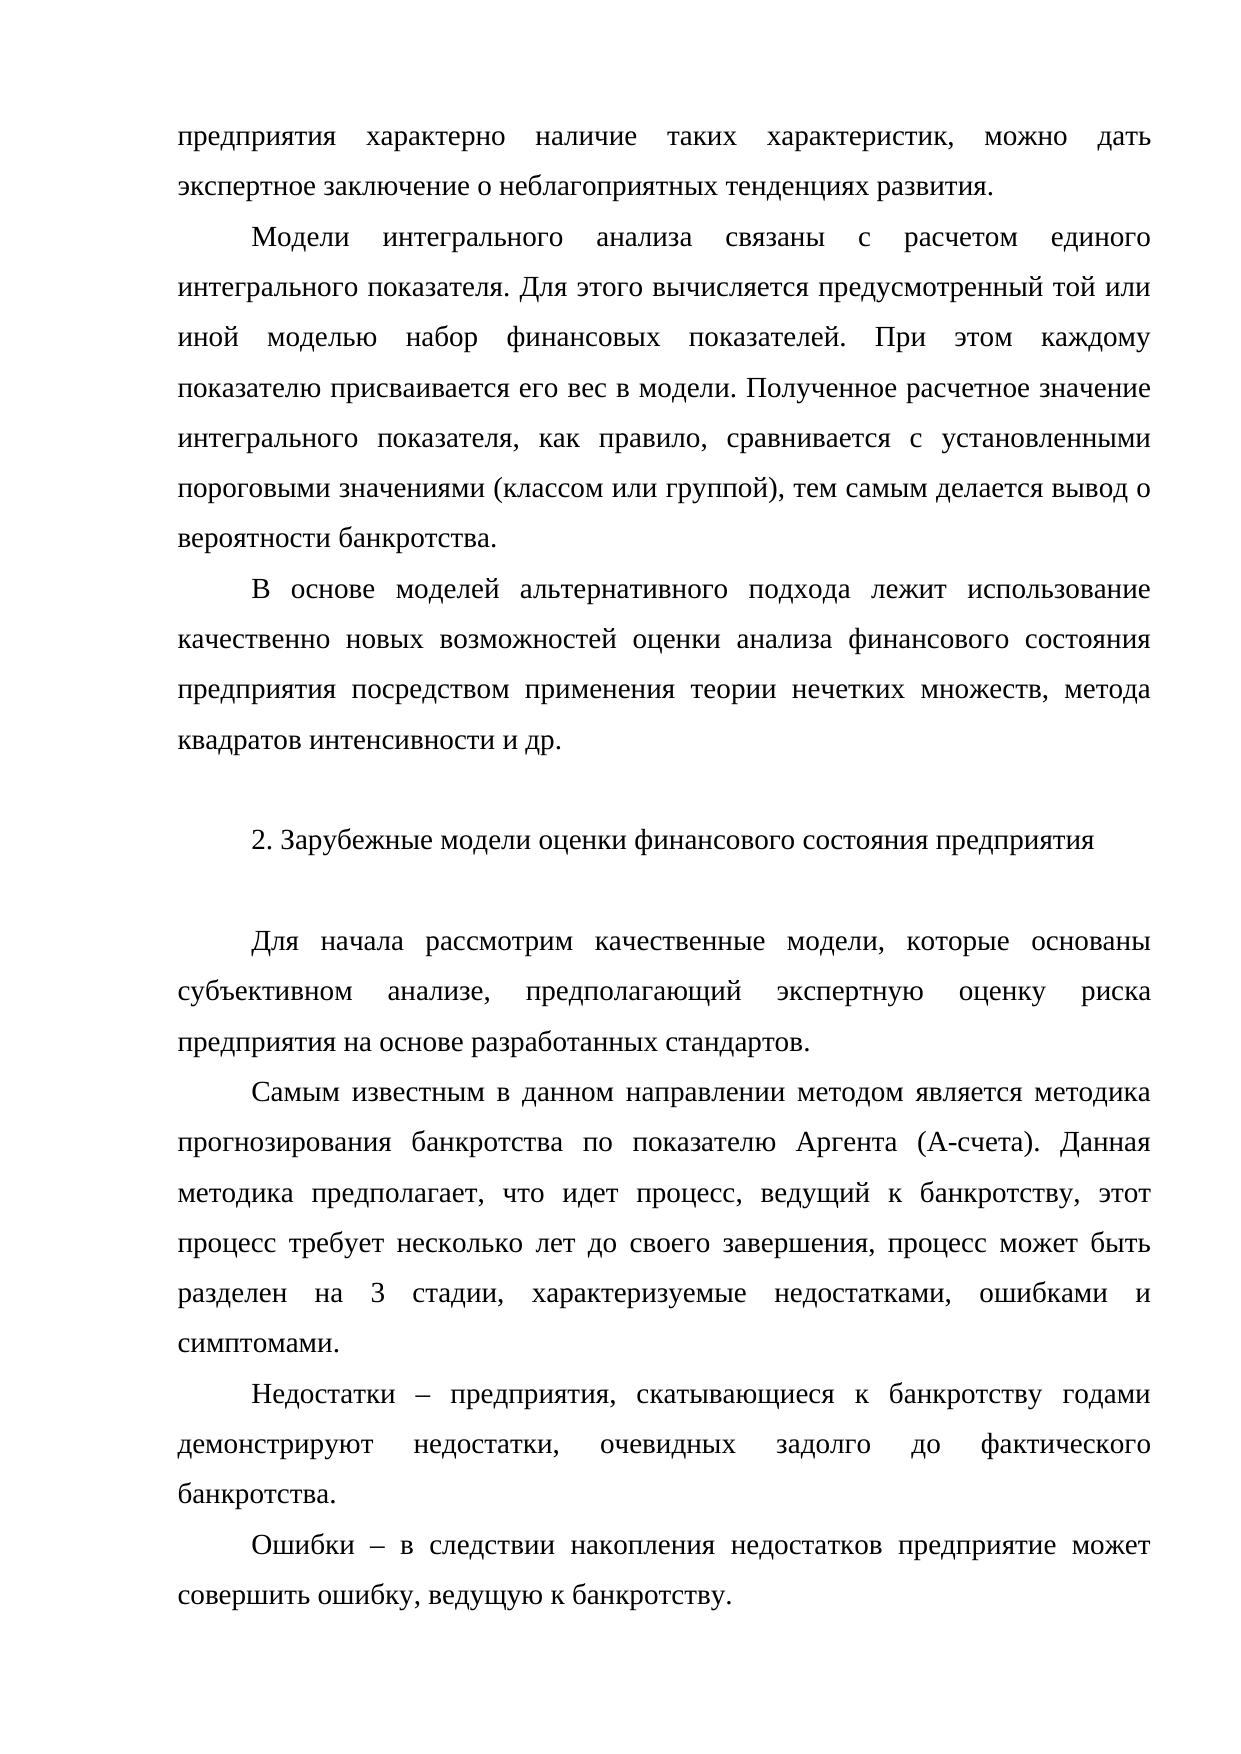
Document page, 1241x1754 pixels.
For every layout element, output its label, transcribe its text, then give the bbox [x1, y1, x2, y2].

text Недостатки – предприятия, скатывающиеся к банкротству годами демонстрируют недостатки, очевидных задолго до фактического банкротства. [177, 1376, 1152, 1510]
text 2. Зарубежные модели оценки финансового состояния предприятия [177, 822, 1152, 856]
text Ошибки – в следствии накопления недостатков предприятие может совершить ошибку, ведущую к банкротству. [177, 1527, 1152, 1611]
text Для начала рассмотрим качественные модели, которые основаны субъективном анализе, предполагающий экспертную оценку риска предприятия на основе разработанных стандартов. [177, 923, 1152, 1057]
text Модели интегрального анализа связаны с расчетом единого интегрального показателя. Для этого вычисляется предусмотренный той или иной моделью набор финансовых показателей. При этом каждому показателю присваивается его вес в модели. Полученное расчетное значение интегрального показателя, как правило, сравнивается с установленными пороговыми значениями (классом или группой), тем самым делается вывод о вероятности банкротства. [177, 219, 1152, 554]
text В основе моделей альтернативного подхода лежит использование качественно новых возможностей оценки анализа финансового состояния предприятия посредством применения теории нечетких множеств, метода квадратов интенсивности и др. [177, 571, 1152, 755]
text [177, 118, 1152, 202]
text Самым известным в данном направлении методом является методика прогнозирования банкротства по показателю Аргента (А-счета). Данная методика предполагает, что идет процесс, ведущий к банкротству, этот процесс требует несколько лет до своего завершения, процесс может быть разделен на 3 стадии, характеризуемые недостатками, ошибками и симптомами. [177, 1074, 1152, 1359]
